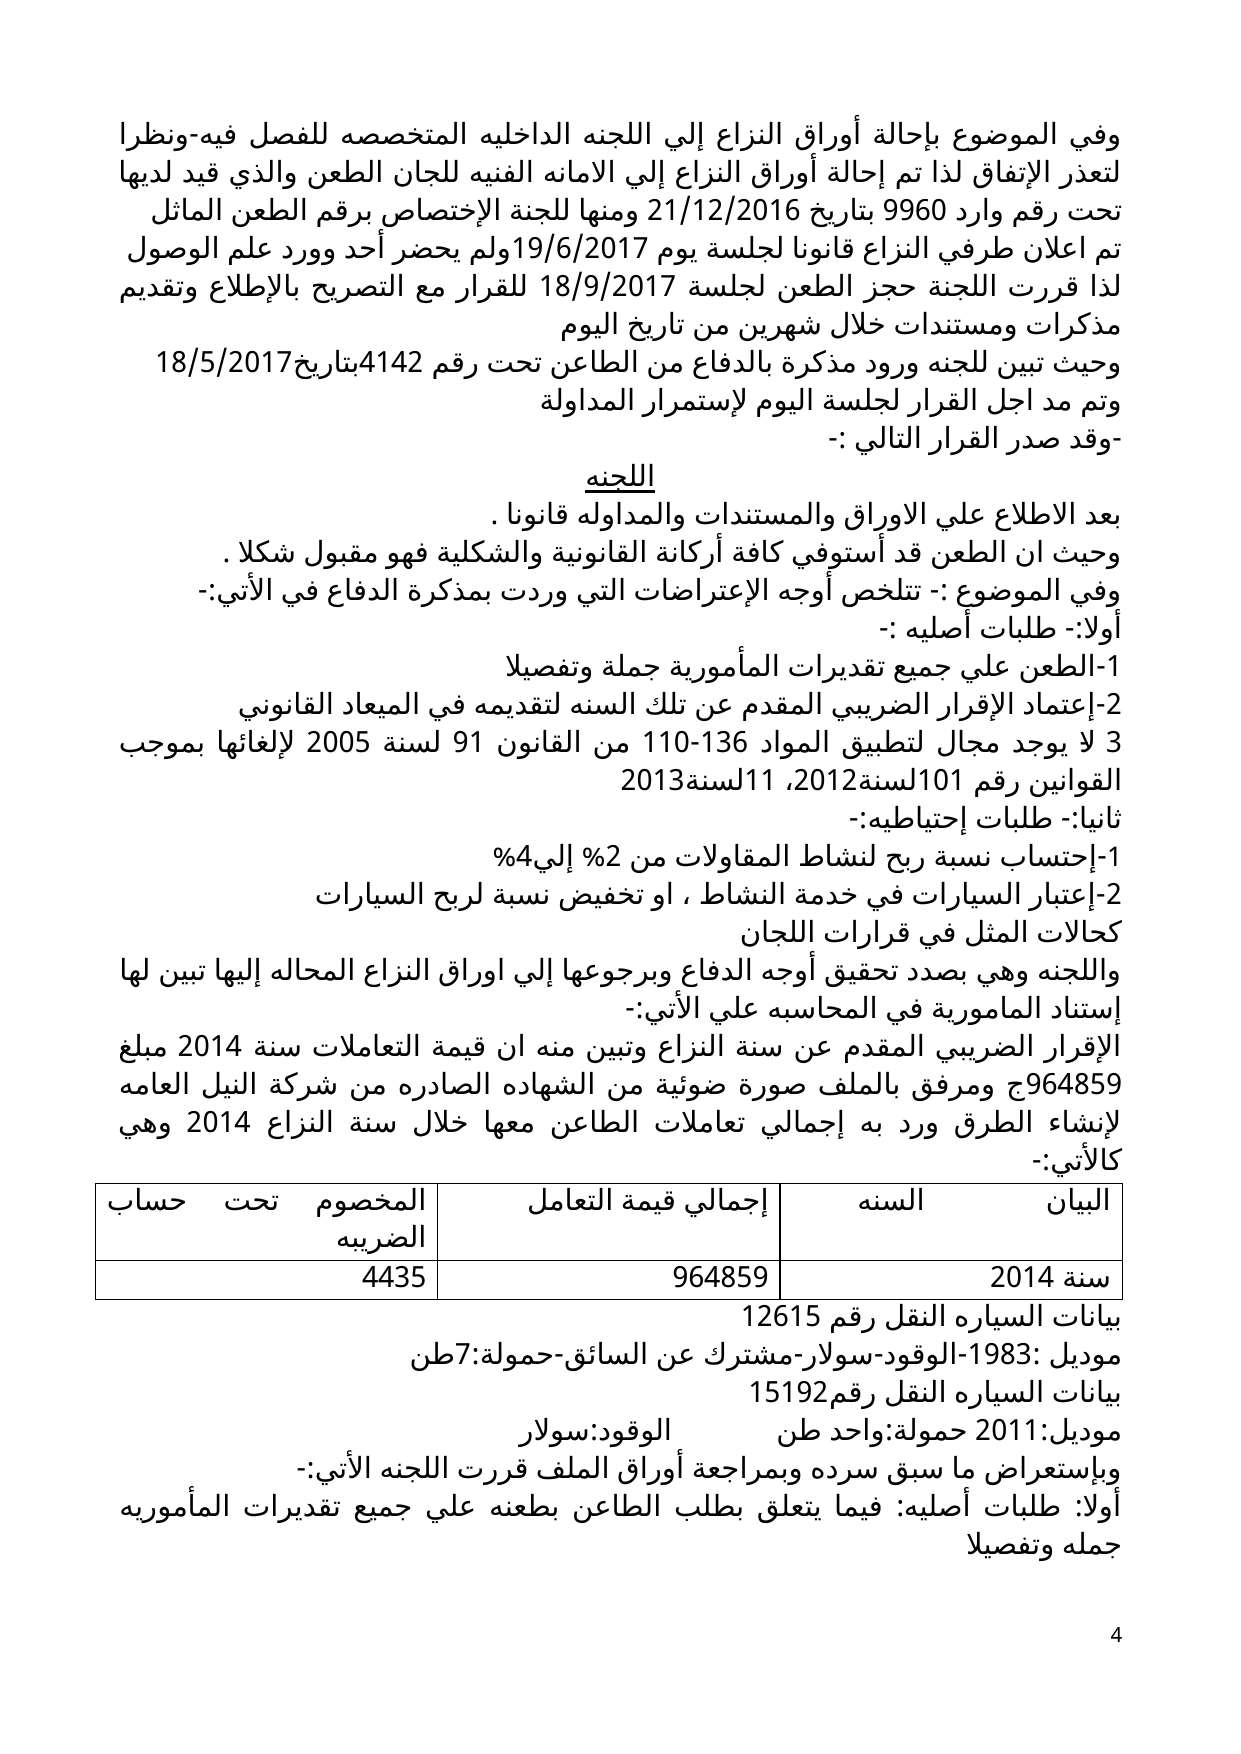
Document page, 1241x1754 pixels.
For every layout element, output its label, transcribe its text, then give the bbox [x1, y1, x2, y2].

text اللجنه [118, 460, 1122, 498]
text كحالات المثل في قرارات اللجان [118, 917, 1122, 954]
text 1-الطعن علي جميع تقديرات المأمورية جملة وتفصيلا [118, 650, 1122, 688]
text لذا قررت اللجنة حجز الطعن لجلسة 18/9/2017 للقرار مع التصريح بالإطلاع وتقديم مذكرات ومستندات خلال شهرين من تاريخ اليوم [118, 270, 1122, 346]
text موديل :1983-الوقود-سولار-مشترك عن السائق-حمولة:7طن [118, 1338, 1122, 1376]
text أولا: طلبات أصليه: فيما يتعلق بطلب الطاعن بطعنه علي جميع تقديرات المأموريه جمله وتفصيلا [118, 1490, 1122, 1566]
text وبإستعراض ما سبق سرده وبمراجعة أوراق الملف قررت اللجنه الأتي:- [118, 1452, 1122, 1490]
table_cell 4435 [96, 1261, 437, 1299]
text 2-إعتبار السيارات في خدمة النشاط ، او تخفيض نسبة لربح السيارات [118, 878, 1122, 917]
text 1-إحتساب نسبة ربح لنشاط المقاولات من 2% إلي4% [118, 841, 1122, 878]
text واللجنه وهي بصدد تحقيق أوجه الدفاع وبرجوعها إلي اوراق النزاع المحاله إليها تبين لها إستناد المامورية في المحاسبه علي الأتي:- [118, 954, 1122, 1031]
text وحيث تبين للجنه ورود مذكرة بالدفاع من الطاعن تحت رقم 4142بتاريخ18/5/2017 [118, 346, 1122, 384]
text ثانيا:- طلبات إحتياطيه:- [118, 802, 1122, 841]
text الإقرار الضريبي المقدم عن سنة النزاع وتبين منه ان قيمة التعاملات سنة 2014 مبلغ 964859ج ومرفق بالملف صورة ضوئية من الشهاده الصادره من شركة النيل العامه لإنشاء الطرق ورد به إجمالي تعاملات الطاعن معها خلال سنة النزاع 2014 وهي كالأتي:- [118, 1031, 1122, 1183]
table_header البيان السنه [781, 1184, 1122, 1260]
text بيانات السياره النقل رقم15192 [118, 1376, 1122, 1414]
text -وقد صدر القرار التالي :- [118, 422, 1122, 460]
table_header إجمالي قيمة التعامل [438, 1184, 779, 1260]
table_header المخصوم تحت حساب الضريبه [96, 1184, 437, 1260]
text وتم مد اجل القرار لجلسة اليوم لإستمرار المداولة [118, 384, 1122, 422]
table_cell سنة 2014 [781, 1261, 1122, 1299]
text وحيث ان الطعن قد أستوفي كافة أركانة القانونية والشكلية فهو مقبول شكلا . [118, 536, 1122, 574]
table_cell 964859 [438, 1261, 779, 1299]
text 2-إعتماد الإقرار الضريبي المقدم عن تلك السنه لتقديمه في الميعاد القانوني [118, 688, 1122, 726]
text تم اعلان طرفي النزاع قانونا لجلسة يوم 19/6/2017ولم يحضر أحد وورد علم الوصول [118, 232, 1122, 270]
text وفي الموضوع بإحالة أوراق النزاع إلي اللجنه الداخليه المتخصصه للفصل فيه-ونظرا لتعذر الإتفاق لذا تم إحالة أوراق النزاع إلي الامانه الفنيه للجان الطعن والذي قيد لديها تحت رقم وارد 9960 بتاريخ 21/12/2016 ومنها للجنة الإختصاص برقم الطعن الماثل [118, 118, 1122, 232]
text بعد الاطلاع علي الاوراق والمستندات والمداوله قانونا . [118, 498, 1122, 536]
text بيانات السياره النقل رقم 12615 [118, 1300, 1122, 1338]
text 3-لا يوجد مجال لتطبيق المواد 136-110 من القانون 91 لسنة 2005 لإلغائها بموجب القوانين رقم 101لسنة2012، 11لسنة2013 [118, 726, 1122, 802]
text موديل:2011 حمولة:واحد طن الوقود:سولار [118, 1414, 1122, 1452]
text وفي الموضوع :- تتلخص أوجه الإعتراضات التي وردت بمذكرة الدفاع في الأتي:- [118, 574, 1122, 612]
text أولا:- طلبات أصليه :- [118, 612, 1122, 650]
